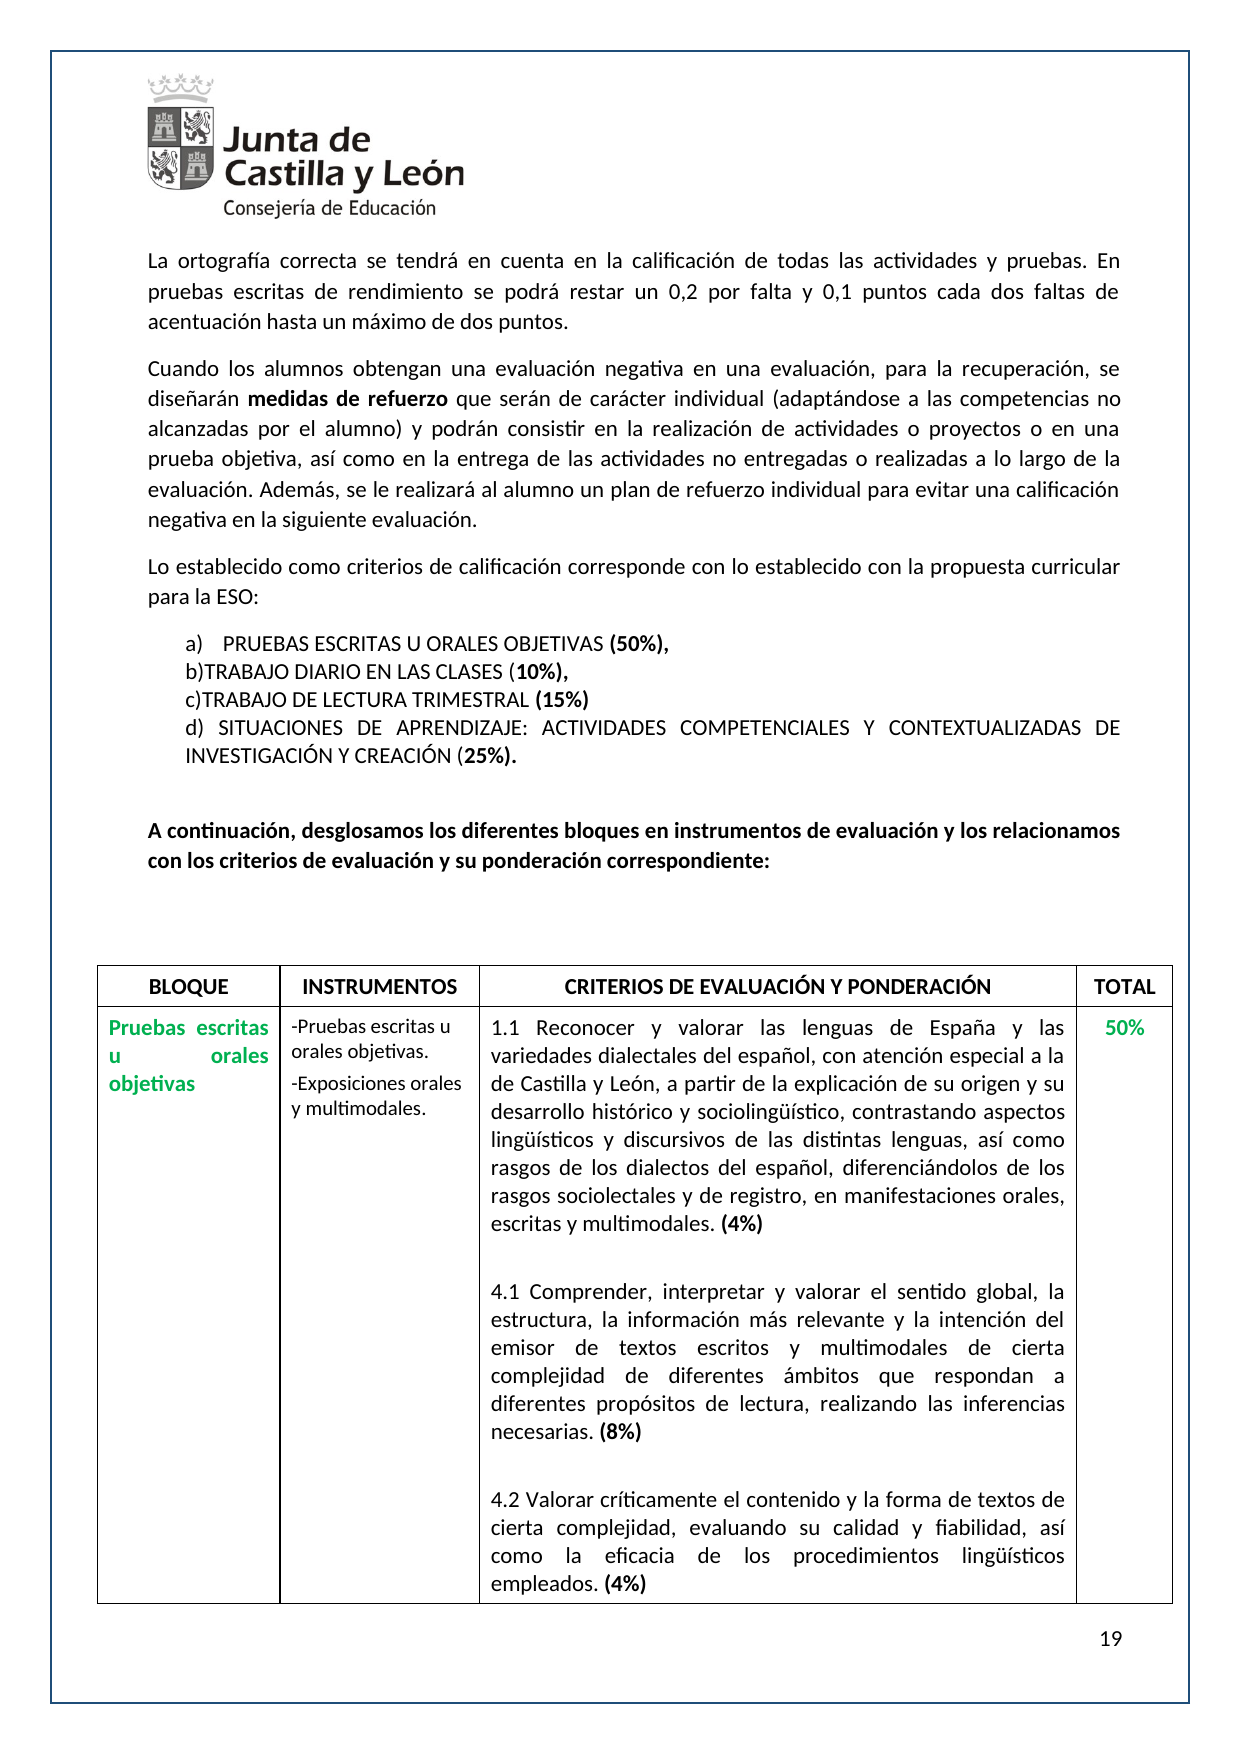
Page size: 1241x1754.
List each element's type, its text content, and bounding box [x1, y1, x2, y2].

text La ortografía correcta se tendrá en cuenta en la calificación de todas las actividades y pruebas. En pruebas escritas de rendimiento se podrá restar un 0,2 por falta y 0,1 puntos cada dos faltas de acentuación hasta un máximo de dos puntos. [148, 247, 1122, 335]
list PRUEBAS ESCRITAS U ORALES OBJETIVAS (50%), [185, 629, 1122, 657]
text Cuando los alumnos obtengan una evaluación negativa en una evaluación, para la recuperación, se diseñarán medidas de refuerzo que serán de carácter individual (adaptándose a las competencias no alcanzadas por el alumno) y podrán consistir en la realización de actividades o proyectos o en una prueba objetiva, así como en la entrega de las actividades no entregadas o realizadas a lo largo de la evaluación. Además, se le realizará al alumno un plan de refuerzo individual para evitar una calificación negativa en la siguiente evaluación. [148, 354, 1122, 533]
list c)TRABAJO DE LECTURA TRIMESTRAL (15%) [185, 685, 1122, 713]
table_cell Pruebas escritas u orales objetivas [98, 1007, 279, 1603]
table_header BLOQUE [98, 966, 279, 1006]
text Lo establecido como criterios de calificación corresponde con lo establecido con la propuesta curricular para la ESO: [148, 552, 1122, 610]
text A continuación, desglosamos los diferentes bloques en instrumentos de evaluación y los relacionamos con los criterios de evaluación y su ponderación correspondiente: [148, 816, 1122, 874]
table_header CRITERIOS DE EVALUACIÓN Y PONDERACIÓN [480, 966, 1076, 1006]
table_header INSTRUMENTOS [281, 966, 479, 1006]
table_cell 50% [1077, 1007, 1172, 1603]
list b)TRABAJO DIARIO EN LAS CLASES (10%), [185, 657, 1122, 685]
table_header TOTAL [1077, 966, 1172, 1006]
list d) SITUACIONES DE APRENDIZAJE: ACTIVIDADES COMPETENCIALES Y CONTEXTUALIZADAS DE INVESTIGACIÓN Y CREACIÓN (25%). [185, 713, 1122, 769]
table_cell -Pruebas escritas u orales objetivas. -Exposiciones orales y multimodales. [281, 1007, 479, 1603]
picture [147, 73, 464, 219]
